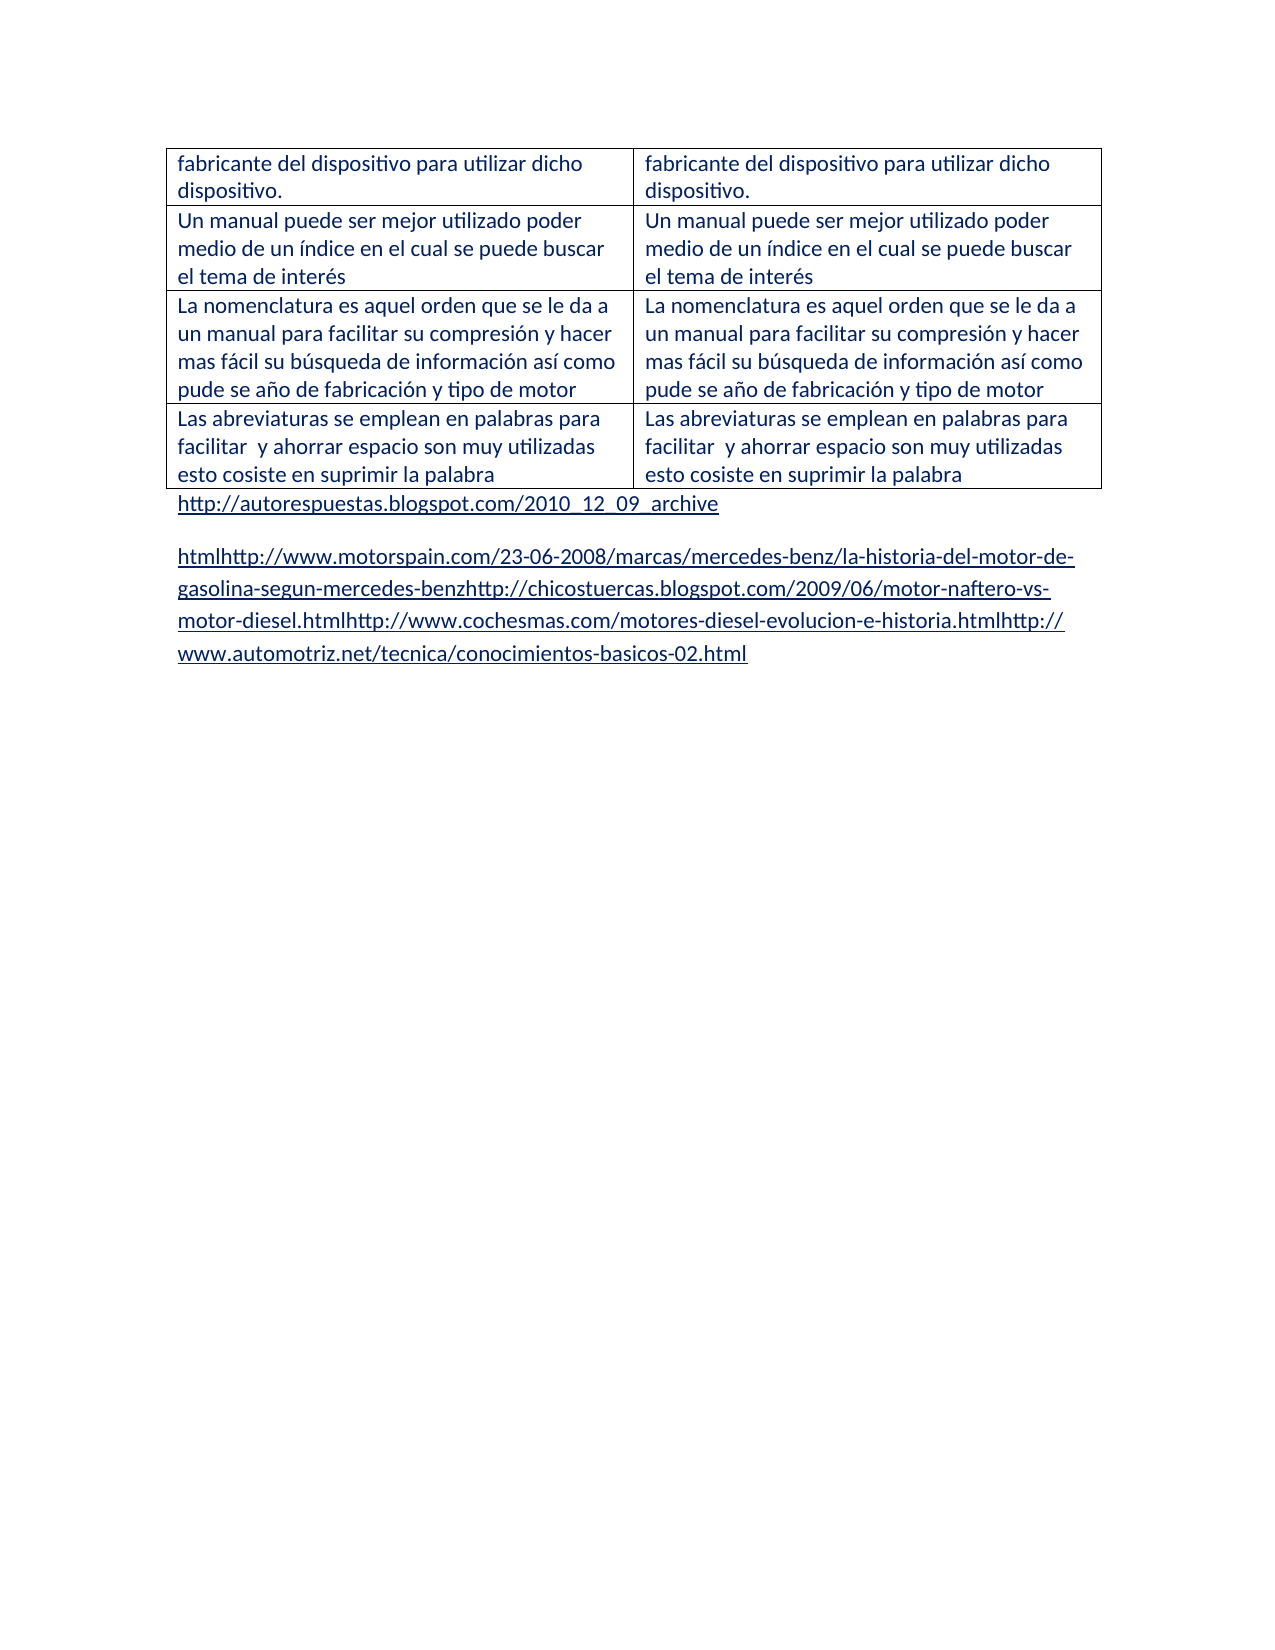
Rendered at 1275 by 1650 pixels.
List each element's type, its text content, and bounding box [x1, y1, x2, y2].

table_cell La nomenclatura es aquel orden que se le da a un manual para facilitar su compresión y hacer mas fácil su búsqueda de información así como pude se año de fabricación y tipo de motor [634, 291, 1101, 403]
text htmlhttp://www.motorspain.com/23-06-2008/marcas/mercedes-benz/la-historia-del-motor-de-gasolina-segun-mercedes-benzhttp://chicostuercas.blogspot.com/2009/06/motor-naftero-vs-motor-diesel.htmlhttp://www.cochesmas.com/motores-diesel-evolucion-e-historia.htmlhttp://www.automotriz.net/tecnica/conocimientos-basicos-02.html [177, 542, 1098, 667]
table_cell Un manual puede ser mejor utilizado poder medio de un índice en el cual se puede buscar el tema de interés [167, 206, 633, 290]
text http://autorespuestas.blogspot.com/2010_12_09_archive [177, 489, 1098, 517]
table_cell Las abreviaturas se emplean en palabras para facilitar y ahorrar espacio son muy utilizadas esto cosiste en suprimir la palabra [167, 404, 633, 488]
table_cell Las abreviaturas se emplean en palabras para facilitar y ahorrar espacio son muy utilizadas esto cosiste en suprimir la palabra [634, 404, 1101, 488]
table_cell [167, 149, 633, 205]
table_cell La nomenclatura es aquel orden que se le da a un manual para facilitar su compresión y hacer mas fácil su búsqueda de información así como pude se año de fabricación y tipo de motor [167, 291, 633, 403]
table_cell Un manual puede ser mejor utilizado poder medio de un índice en el cual se puede buscar el tema de interés [634, 206, 1101, 290]
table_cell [634, 149, 1101, 205]
